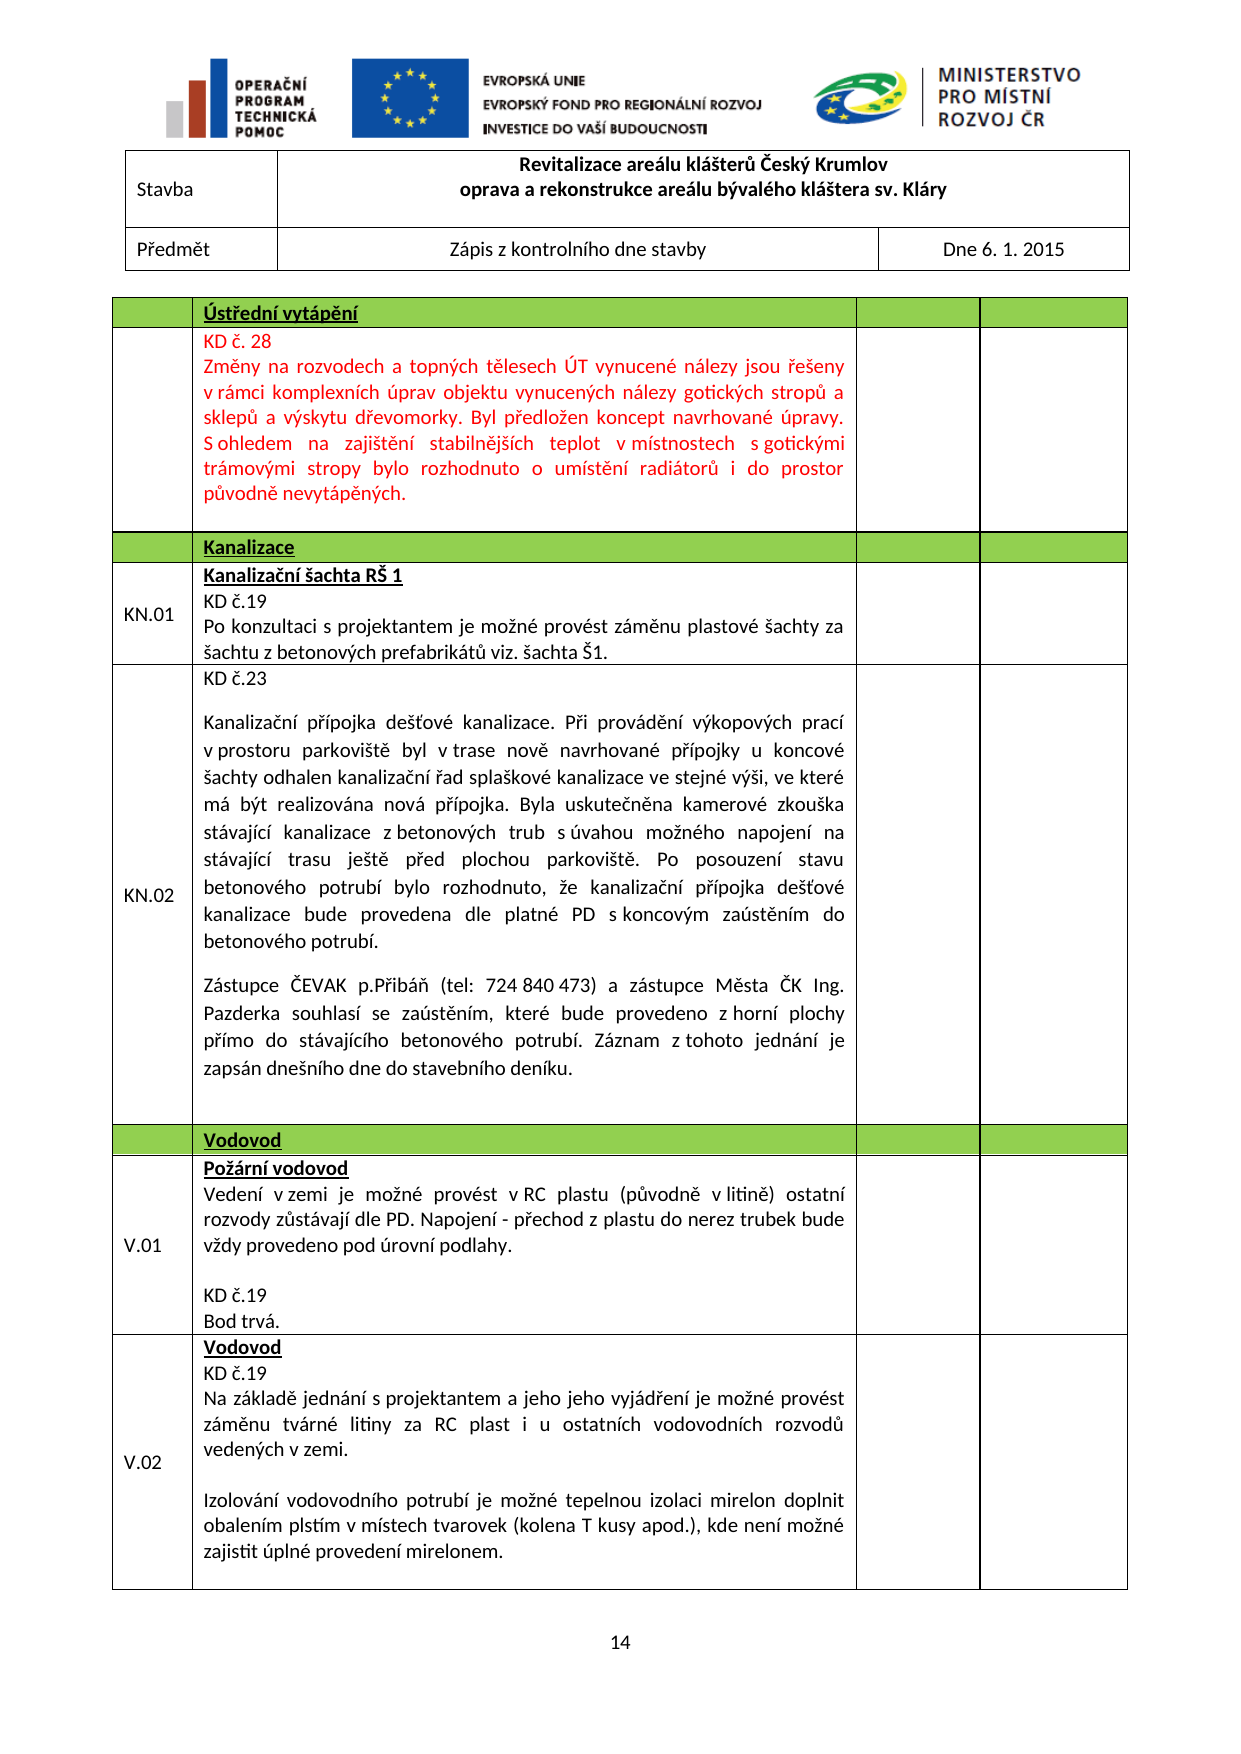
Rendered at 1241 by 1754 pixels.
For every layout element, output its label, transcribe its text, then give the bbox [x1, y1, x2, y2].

table_cell KD č. 28 Změny na rozvodech a topných tělesech ÚT vynucené nálezy jsou řešeny v rámci komplexních úprav objektu vynucených nálezy gotických stropů a sklepů a výskytu dřevomorky. Byl předložen koncept navrhované úpravy. S ohledem na zajištění stabilnějších teplot v místnostech s gotickými trámovými stropy bylo rozhodnuto o umístění radiátorů i do prostor původně nevytápěných. [193, 328, 856, 531]
table_cell [857, 1125, 979, 1154]
table_cell Vodovod KD č.19 Na základě jednání s projektantem a jeho jeho vyjádření je možné provést záměnu tvárné litiny za RC plast i u ostatních vodovodních rozvodů vedených v zemi. Izolování vodovodního potrubí je možné tepelnou izolaci mirelon doplnit obalením plstím v místech tvarovek (kolena T kusy apod.), kde není možné zajistit úplné provedení mirelonem. [193, 1335, 856, 1589]
table_cell [981, 533, 1127, 562]
table_cell [981, 1125, 1127, 1154]
table_cell Vodovod [193, 1125, 856, 1154]
table_cell KN.02 [113, 665, 192, 1124]
table_cell [113, 1125, 192, 1154]
table_cell [981, 328, 1127, 531]
table_cell [857, 1335, 979, 1589]
picture [147, 45, 1091, 147]
table_cell V.01 [113, 1156, 192, 1333]
table_cell V.02 [113, 1335, 192, 1589]
table_cell KD č.23 Kanalizační přípojka dešťové kanalizace. Při provádění výkopových prací v prostoru parkoviště byl v trase nově navrhované přípojky u koncové šachty odhalen kanalizační řad splaškové kanalizace ve stejné výši, ve které má být realizována nová přípojka. Byla uskutečněna kamerové zkouška stávající kanalizace z betonových trub s úvahou možného napojení na stávající trasu ještě před plochou parkoviště. Po posouzení stavu betonového potrubí bylo rozhodnuto, že kanalizační přípojka dešťové kanalizace bude provedena dle platné PD s koncovým zaústěním do betonového potrubí. Zástupce ČEVAK p.Přibáň (tel: 724 840 473) a zástupce Města ČK Ing. Pazderka souhlasí se zaústěním, které bude provedeno z horní plochy přímo do stávajícího betonového potrubí. Záznam z tohoto jednání je zapsán dnešního dne do stavebního deníku. [193, 665, 856, 1124]
table_cell [857, 328, 979, 531]
table_cell [857, 665, 979, 1124]
table_cell Kanalizace [193, 533, 856, 562]
table_cell Požární vodovod Vedení v zemi je možné provést v RC plastu (původně v litině) ostatní rozvody zůstávají dle PD. Napojení - přechod z plastu do nerez trubek bude vždy provedeno pod úrovní podlahy. KD č.19 Bod trvá. [193, 1156, 856, 1333]
table_cell [113, 328, 192, 531]
table_cell [113, 298, 192, 327]
table_cell [857, 533, 979, 562]
table_cell Kanalizační šachta RŠ 1 KD č.19 Po konzultaci s projektantem je možné provést záměnu plastové šachty za šachtu z betonových prefabrikátů viz. šachta Š1. [193, 563, 856, 664]
table_cell [857, 298, 979, 327]
table_cell [857, 1156, 979, 1333]
table_cell [981, 563, 1127, 664]
table_cell KN.01 [113, 563, 192, 664]
table_cell [857, 563, 979, 664]
table_cell [981, 665, 1127, 1124]
table_cell [981, 1156, 1127, 1333]
table_cell Ústřední vytápění [193, 298, 856, 327]
table_cell [981, 298, 1127, 327]
table_cell [113, 533, 192, 562]
table_cell [981, 1335, 1127, 1589]
